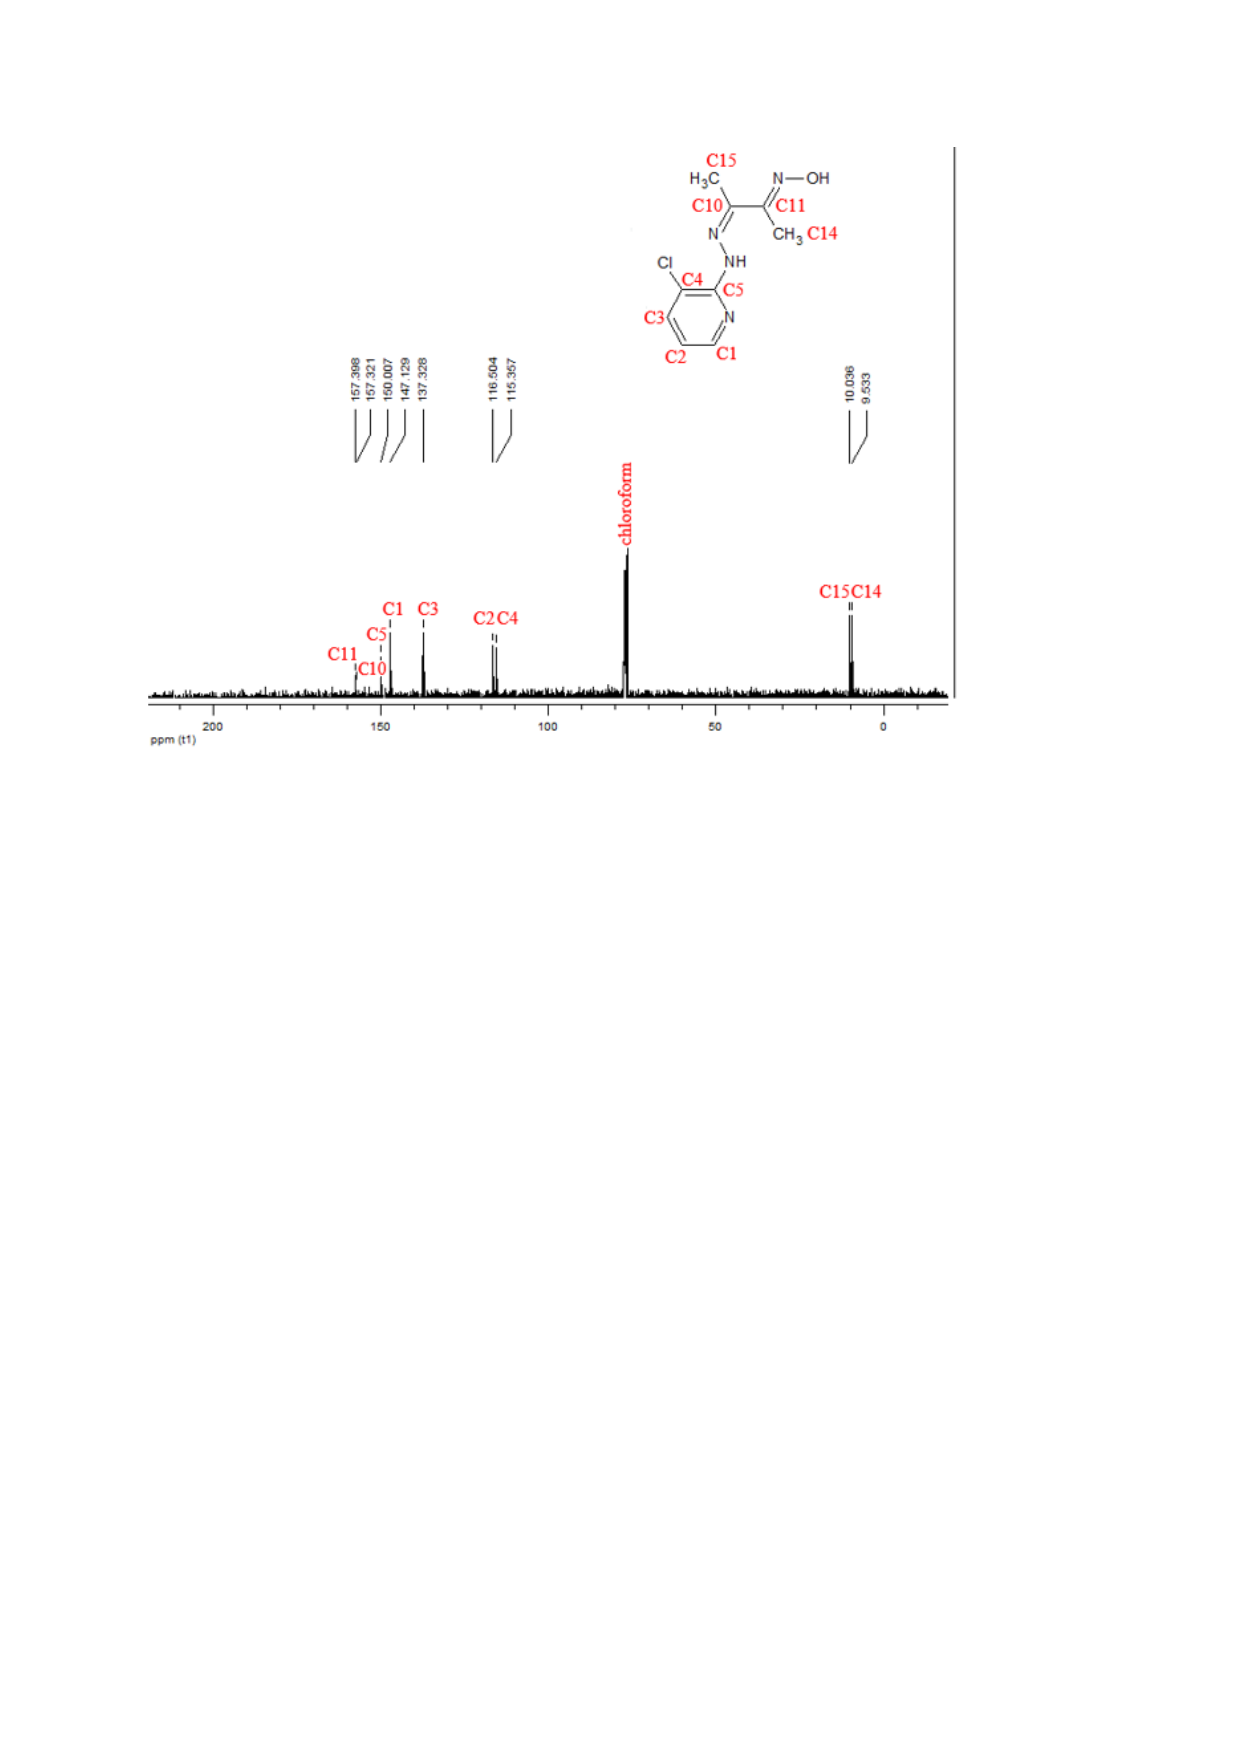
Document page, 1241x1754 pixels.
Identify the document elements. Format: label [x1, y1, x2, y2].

picture [147, 147, 975, 756]
